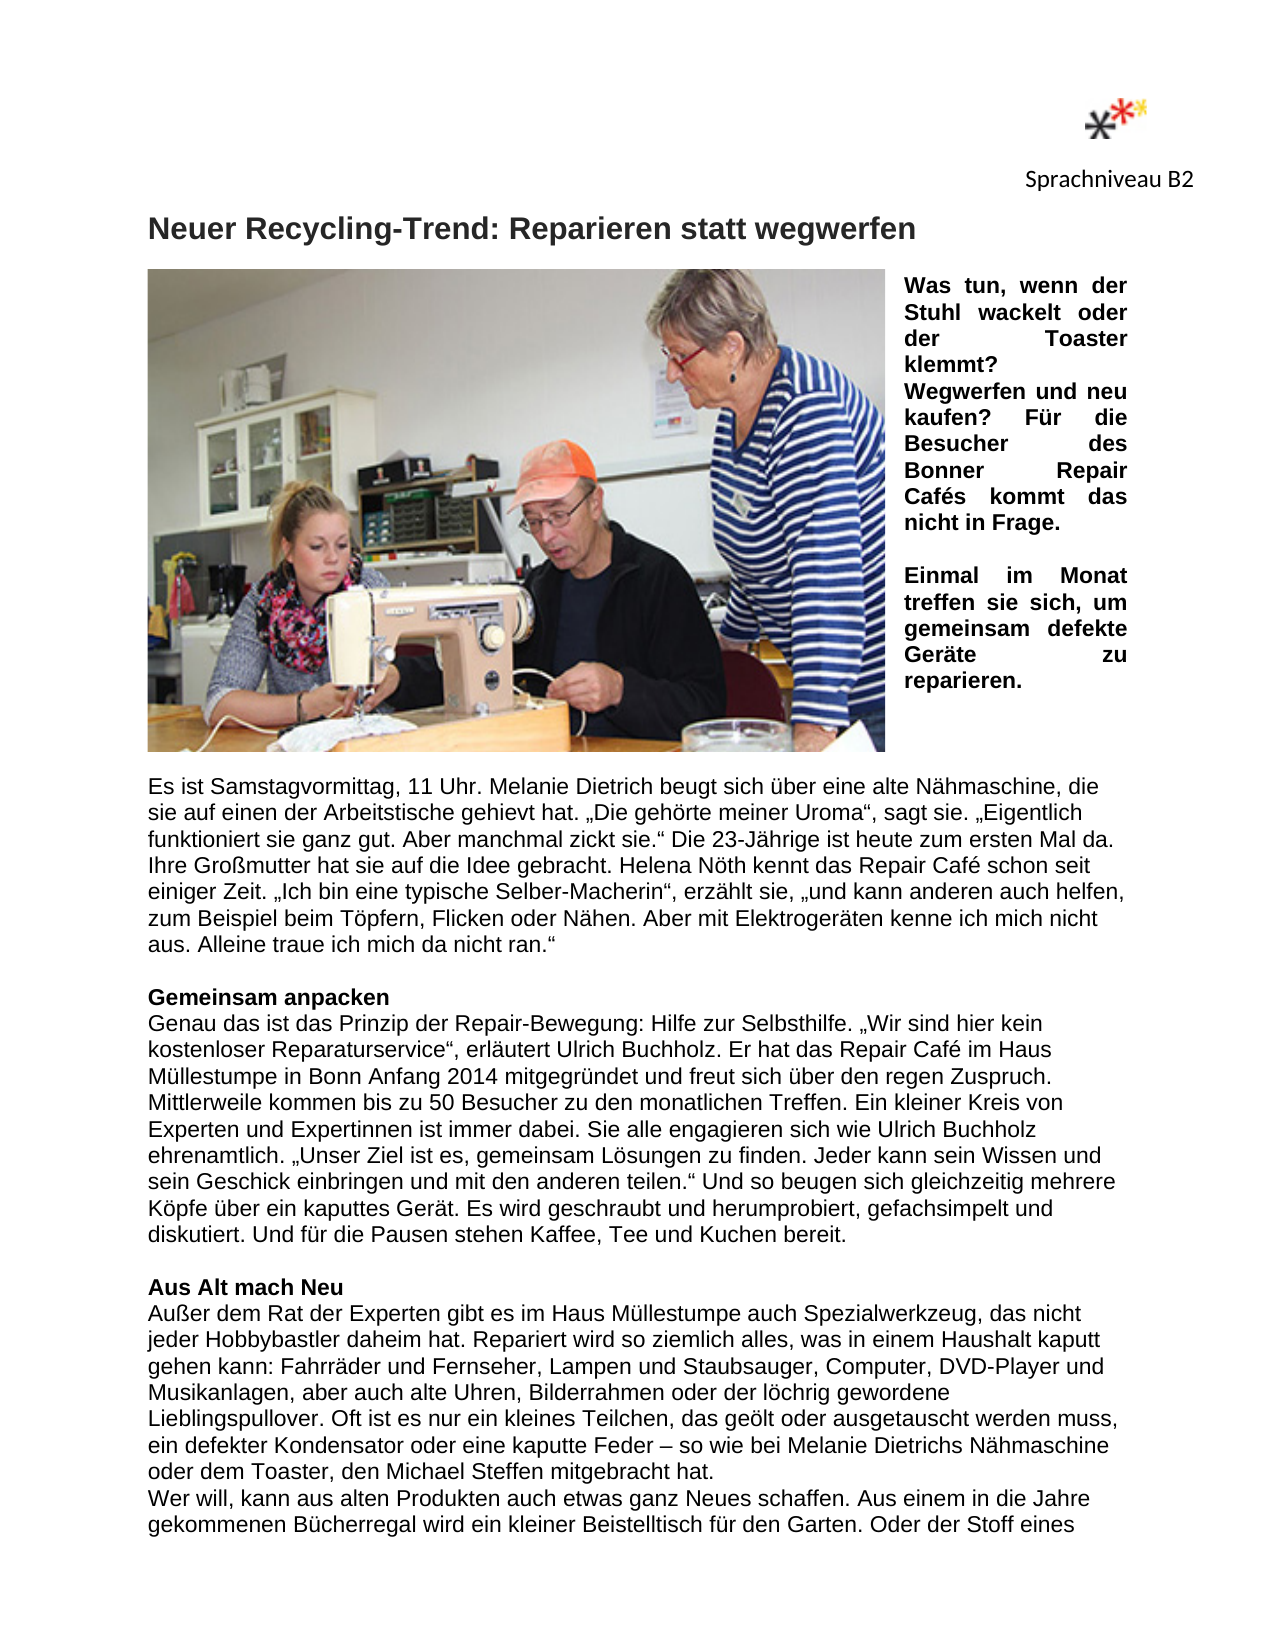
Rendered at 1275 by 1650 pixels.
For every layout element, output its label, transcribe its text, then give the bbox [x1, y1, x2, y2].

text Genau das ist das Prinzip der Repair-Bewegung: Hilfe zur Selbsthilfe. „Wir sind hier kein kostenloser Reparaturservice“, erläutert Ulrich Buchholz. Er hat das Repair Café im Haus Müllestumpe in Bonn Anfang 2014 mitgegründet und freut sich über den regen Zuspruch. Mittlerweile kommen bis zu 50 Besucher zu den monatlichen Treffen. Ein kleiner Kreis von Experten und Expertinnen ist immer dabei. Sie alle engagieren sich wie Ulrich Buchholz ehrenamtlich. „Unser Ziel ist es, gemeinsam Lösungen zu finden. Jeder kann sein Wissen und sein Geschick einbringen und mit den anderen teilen.“ Und so beugen sich gleichzeitig mehrere Köpfe über ein kaputtes Gerät. Es wird geschraubt und herumprobiert, gefachsimpelt und diskutiert. Und für die Pausen stehen Kaffee, Tee und Kuchen bereit. [148, 1010, 1127, 1247]
picture [1085, 98, 1147, 139]
text Außer dem Rat der Experten gibt es im Haus Müllestumpe auch Spezialwerkzeug, das nicht jeder Hobbybastler daheim hat. Repariert wird so ziemlich alles, was in einem Haushalt kaputt gehen kann: Fahrräder und Fernseher, Lampen und Staubsauger, Computer, DVD-Player und Musikanlagen, aber auch alte Uhren, Bilderrahmen oder der löchrig gewordene Lieblingspullover. Oft ist es nur ein kleines Teilchen, das geölt oder ausgetauscht werden muss, ein defekter Kondensator oder eine kaputte Feder – so wie bei Melanie Dietrichs Nähmaschine oder dem Toaster, den Michael Steffen mitgebracht hat. [148, 1300, 1127, 1484]
text Gemeinsam anpacken [148, 984, 1127, 1010]
text Einmal im Monat treffen sie sich, um gemeinsam defekte Geräte zu reparieren. [885, 562, 1127, 694]
picture [147, 269, 885, 752]
text Neuer Recycling-Trend: Reparieren statt wegwerfen [148, 210, 1127, 246]
text Es ist Samstagvormittag, 11 Uhr. Melanie Dietrich beugt sich über eine alte Nähmaschine, die sie auf einen der Arbeitstische gehievt hat. „Die gehörte meiner Uroma“, sagt sie. „Eigentlich funktioniert sie ganz gut. Aber manchmal zickt sie.“ Die 23-Jährige ist heute zum ersten Mal da. Ihre Großmutter hat sie auf die Idee gebracht. Helena Nöth kennt das Repair Café schon seit einiger Zeit. „Ich bin eine typische Selber-Macherin“, erzählt sie, „und kann anderen auch helfen, zum Beispiel beim Töpfern, Flicken oder Nähen. Aber mit Elektrogeräten kenne ich mich nicht aus. Alleine traue ich mich da nicht ran.“ [148, 773, 1127, 957]
text Aus Alt mach Neu [148, 1274, 1127, 1300]
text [148, 1484, 1127, 1537]
text Was tun, wenn der Stuhl wackelt oder der Toaster klemmt? [885, 272, 1127, 378]
text Wegwerfen und neu kaufen? Für die Besucher des Bonner Repair Cafés kommt das nicht in Frage. [885, 378, 1127, 536]
